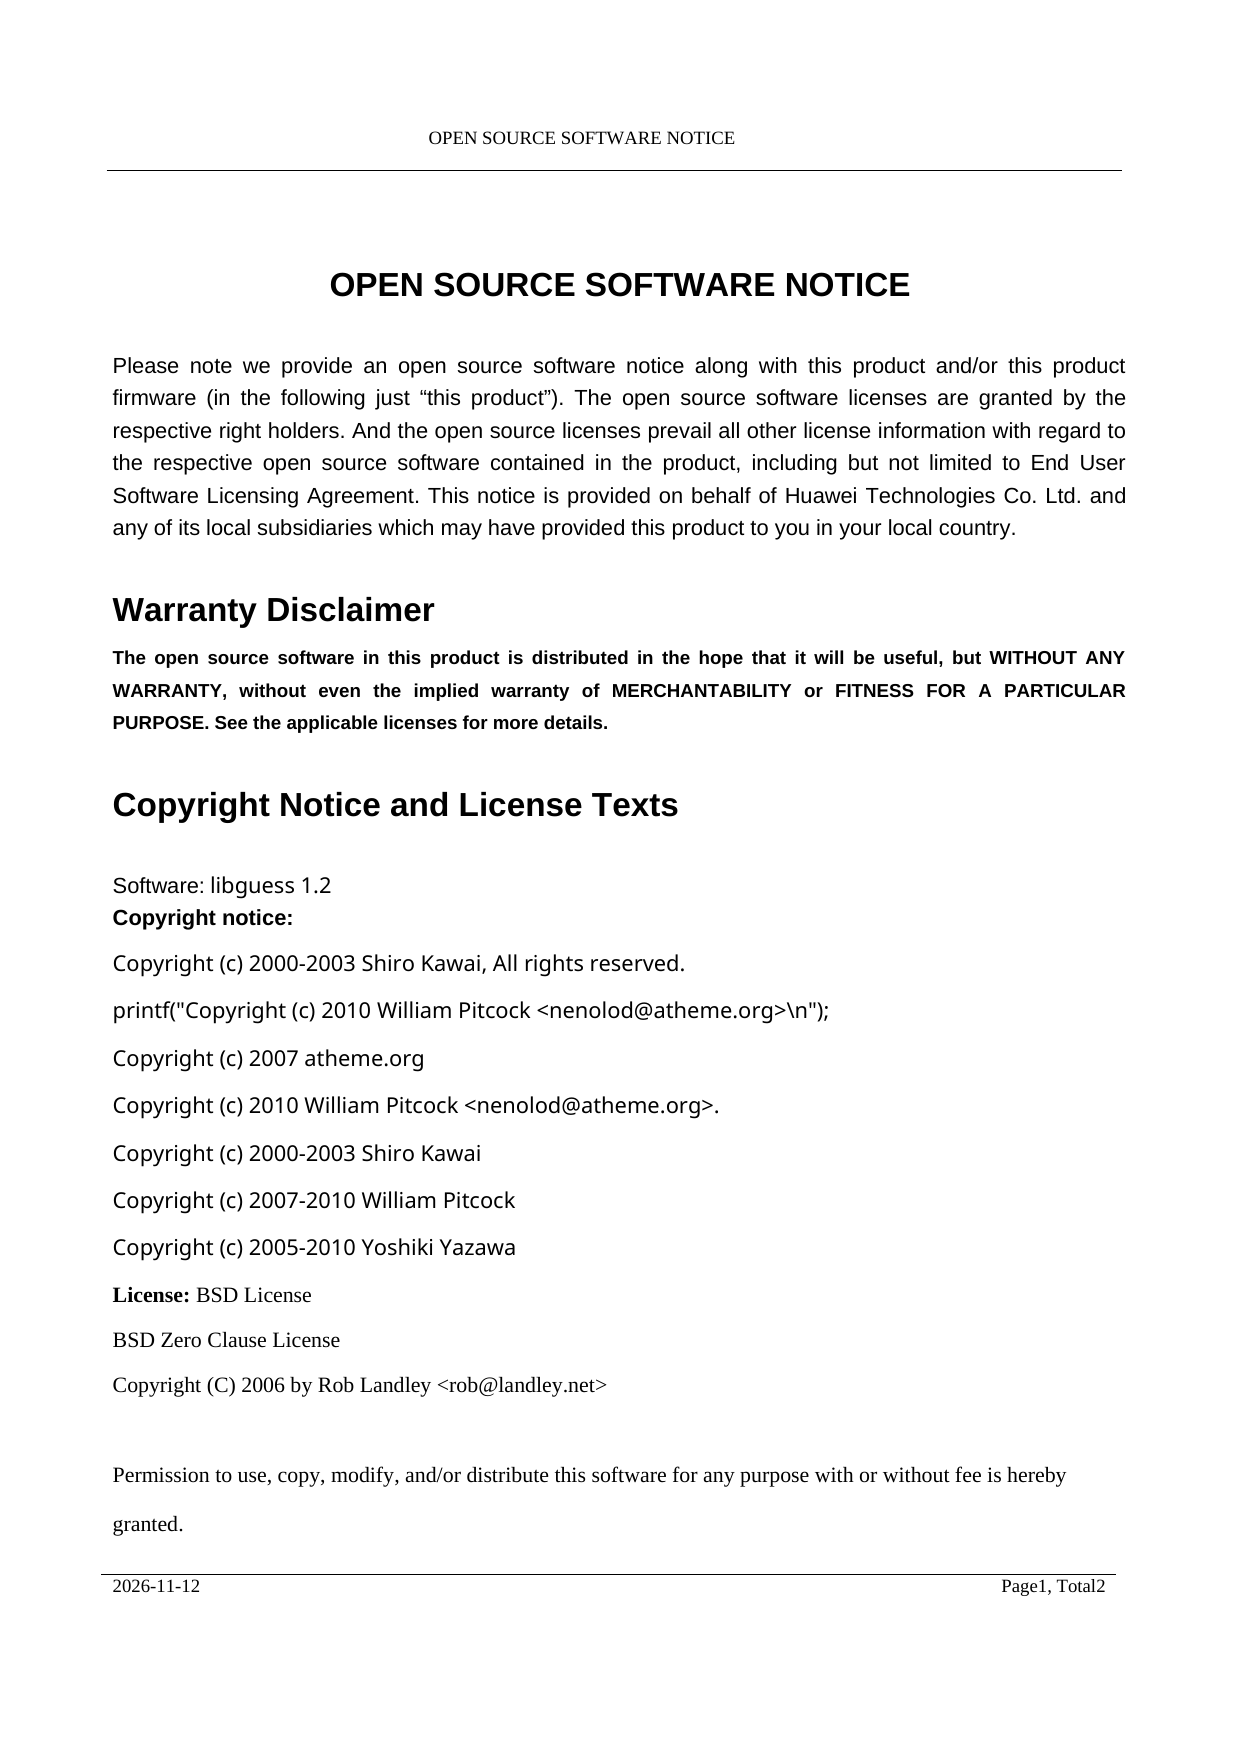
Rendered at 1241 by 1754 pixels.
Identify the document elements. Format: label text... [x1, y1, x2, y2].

text Software: libguess 1.2 [112, 869, 1128, 901]
text Copyright (c) 2007 atheme.org [112, 1041, 1128, 1074]
text Copyright (c) 2010 William Pitcock <nenolod@atheme.org>. [112, 1089, 1128, 1121]
text OPEN SOURCE SOFTWARE NOTICE [112, 251, 1128, 316]
text Please note we provide an open source software notice along with this product and/or this product firmware (in the following just “this product”). The open source software licenses are granted by the respective right holders. And the open source licenses prevail all other license information with regard to the respective open source software contained in the product, including but not limited to End User Software Licensing Agreement. This notice is provided on behalf of Huawei Technologies Co. Ltd. and any of its local subsidiaries which may have provided this product to you in your local country. [112, 349, 1128, 544]
text Copyright (c) 2005-2010 Yoshiki Yazawa [112, 1231, 1128, 1263]
text Copyright Notice and License Texts [112, 771, 1128, 836]
text Warranty Disclaimer [112, 576, 1128, 641]
text Copyright (c) 2007-2010 William Pitcock [112, 1183, 1128, 1216]
text Copyright notice: [112, 901, 1128, 934]
text Copyright (c) 2000-2003 Shiro Kawai, All rights reserved. [112, 947, 1128, 979]
text Copyright (C) 2006 by Rob Landley <rob@landley.net> [112, 1368, 1128, 1401]
text License: BSD License [112, 1278, 1128, 1311]
text The open source software in this product is distributed in the hope that it will be useful, but WITHOUT ANY WARRANTY, without even the implied warranty of MERCHANTABILITY or FITNESS FOR A PARTICULAR PURPOSE. See the applicable licenses for more details. [112, 641, 1128, 739]
text BSD Zero Clause License [112, 1323, 1128, 1356]
text printf("Copyright (c) 2010 William Pitcock <nenolod@atheme.org>\n"); [112, 994, 1128, 1026]
text Permission to use, copy, modify, and/or distribute this software for any purpose with or without fee is hereby granted. [112, 1459, 1128, 1540]
text Copyright (c) 2000-2003 Shiro Kawai [112, 1136, 1128, 1169]
